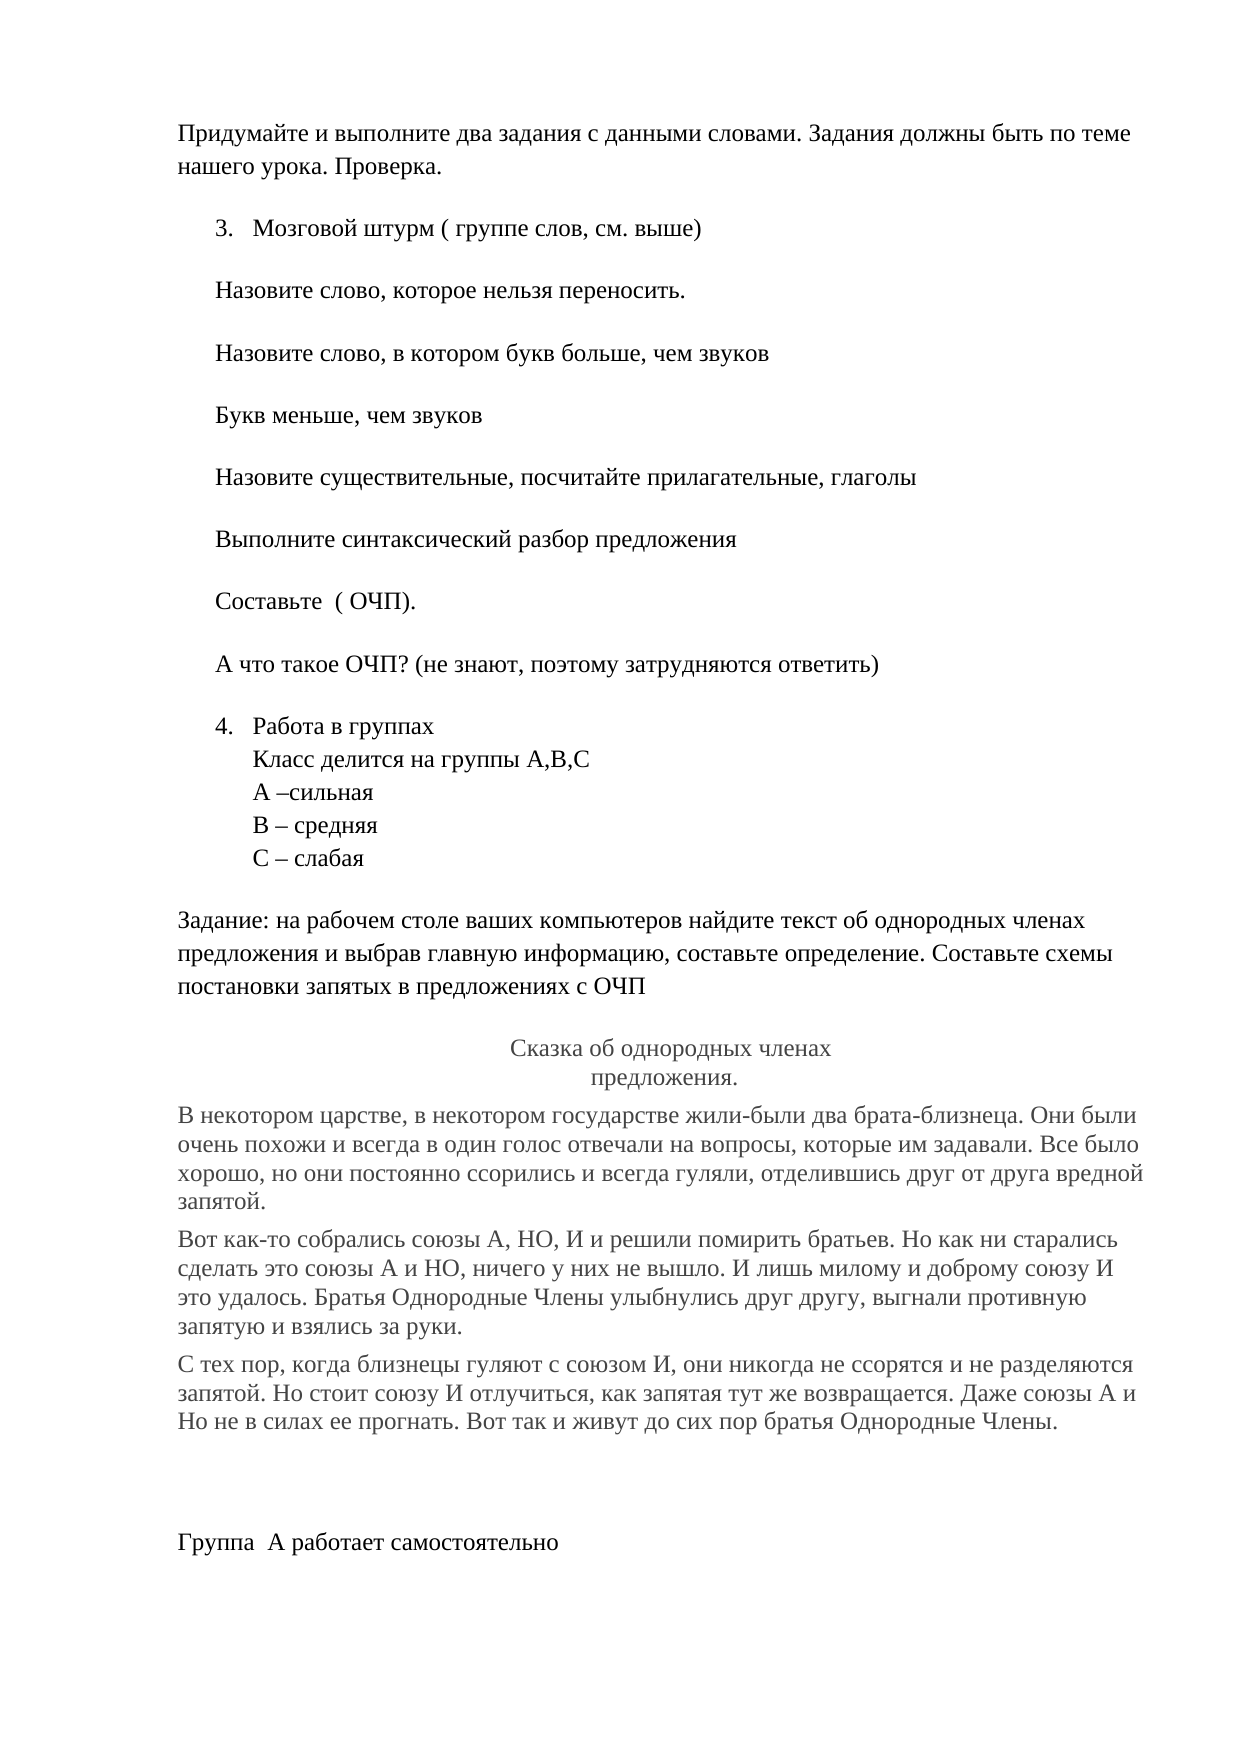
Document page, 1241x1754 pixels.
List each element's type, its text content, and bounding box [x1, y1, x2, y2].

text В некотором царстве, в некотором государстве жили-были два брата-близнеца. Они были очень похожи и всегда в один голос отвечали на вопросы, которые им задавали. Все было хорошо, но они постоянно ссорились и всегда гуляли, отделившись друг от друга вредной запятой. [177, 1100, 1152, 1215]
text А что такое ОЧП? (не знают, поэтому затрудняются ответить) [215, 649, 1152, 677]
text Выполните синтаксический разбор предложения [215, 524, 1152, 553]
list А –сильная [252, 777, 1152, 806]
text Букв меньше, чем звуков [215, 400, 1152, 429]
text Группа А работает самостоятельно [177, 1527, 1152, 1555]
list С – слабая [252, 843, 1152, 872]
text Назовите слово, которое нельзя переносить. [215, 276, 1152, 304]
list Мозговой штурм ( группе слов, см. выше) [215, 213, 1152, 242]
text Вот как-то собрались союзы А, НО, И и решили помирить братьев. Но как ни старались сделать это союзы А и НО, ничего у них не вышло. И лишь милому и доброму союзу И это удалось. Братья Однородные Члены улыбнулись друг другу, выгнали противную запятую и взялись за руки. [177, 1224, 1152, 1339]
text Придумайте и выполните два задания с данными словами. Задания должны быть по теме нашего урока. Проверка. [177, 118, 1152, 180]
list В – средняя [252, 810, 1152, 839]
text Сказка об однородных членах предложения. [177, 1033, 1152, 1091]
text С тех пор, когда близнецы гуляют с союзом И, они никогда не ссорятся и не разделяются запятой. Но стоит союзу И отлучиться, как запятая тут же возвращается. Даже союзы А и Но не в силах ее прогнать. Вот так и живут до сих пор братья Однородные Члены. [177, 1349, 1152, 1435]
text Назовите слово, в котором букв больше, чем звуков [215, 338, 1152, 366]
list Класс делится на группы А,В,С [252, 744, 1152, 773]
text Назовите существительные, посчитайте прилагательные, глаголы [215, 462, 1152, 491]
list Работа в группах [215, 711, 1152, 739]
text Задание: на рабочем столе ваших компьютеров найдите текст об однородных членах предложения и выбрав главную информацию, составьте определение. Составьте схемы постановки запятых в предложениях с ОЧП [177, 905, 1152, 1000]
text Составьте ( ОЧП). [215, 586, 1152, 615]
